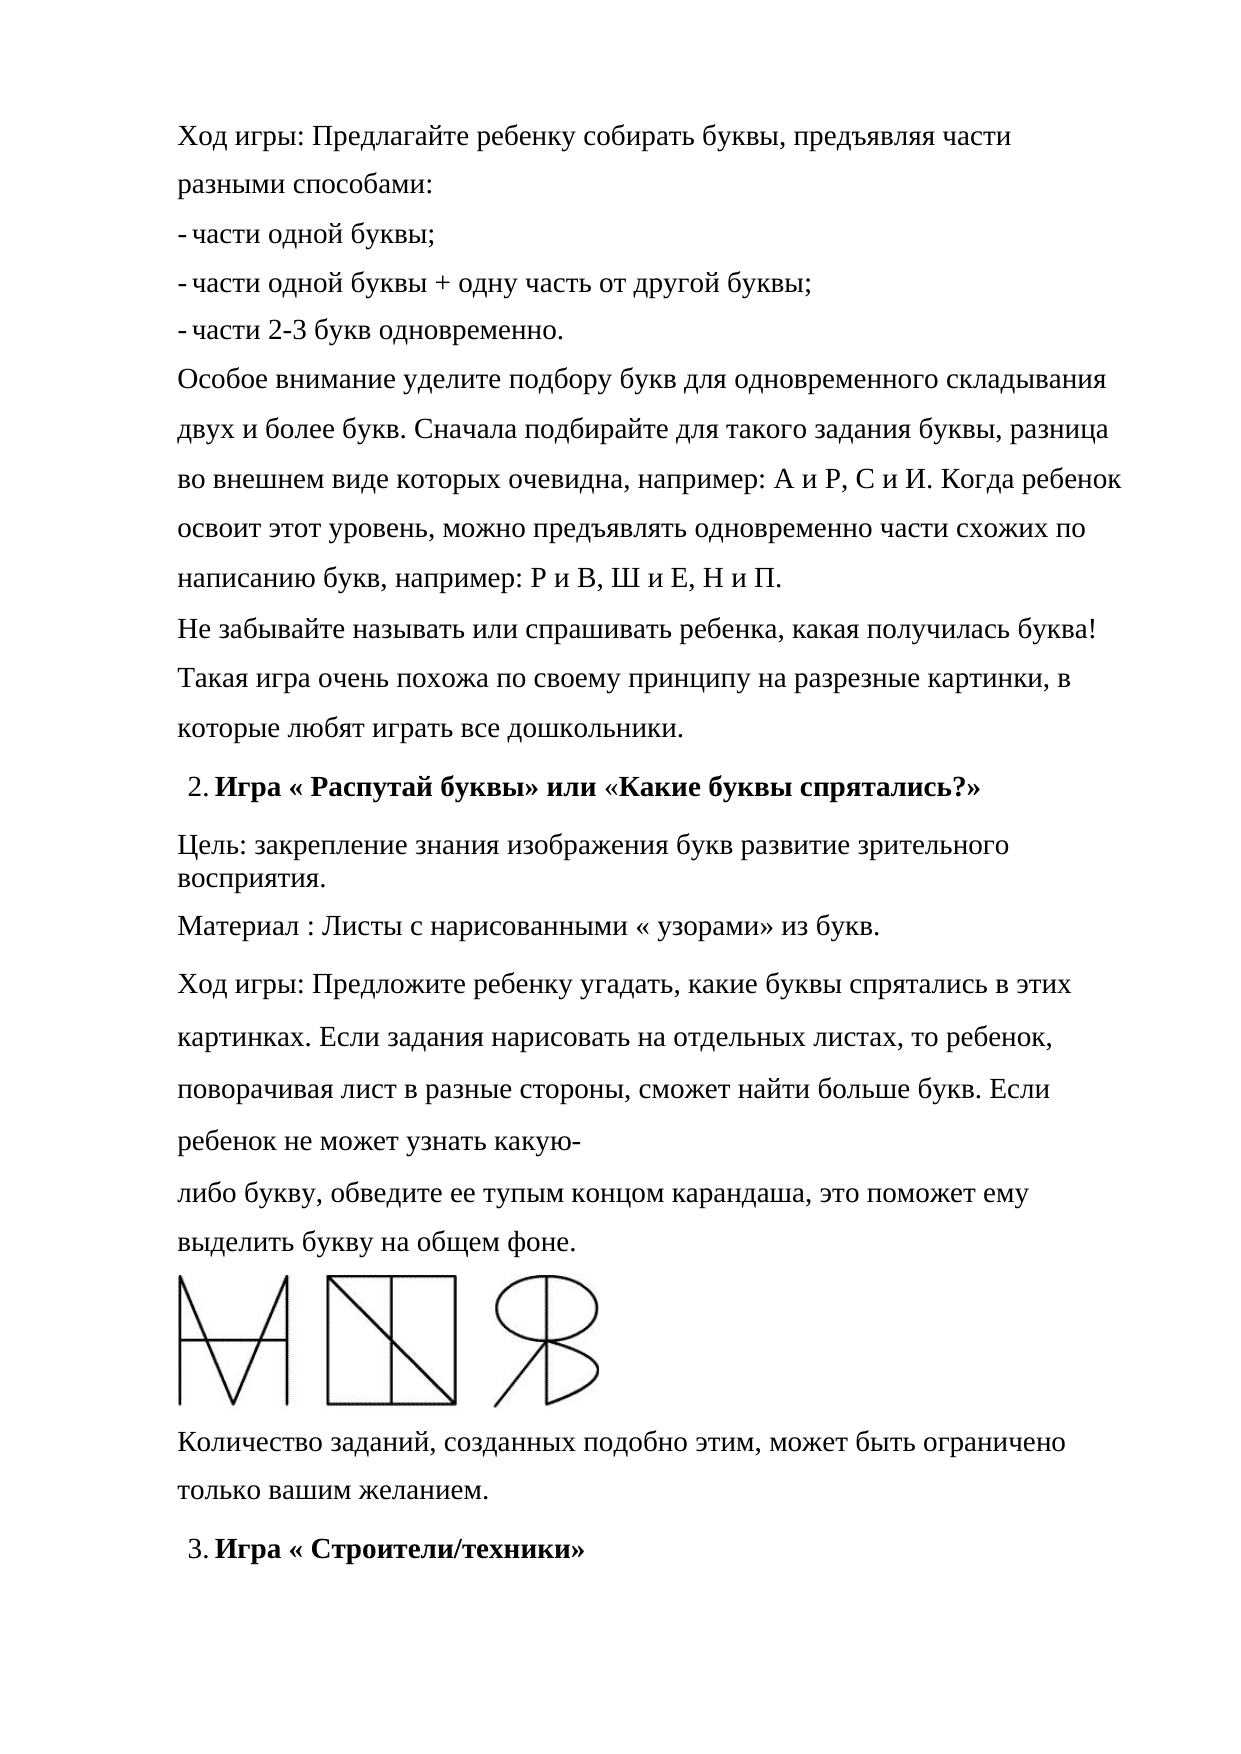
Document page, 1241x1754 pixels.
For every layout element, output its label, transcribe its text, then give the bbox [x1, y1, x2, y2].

list Игра « Строители/техники» [187, 1531, 1135, 1565]
text Не забывайте называть или спрашивать ребенка, какая получилась буква! Такая игра очень похожа по своему принципу на разрезные картинки, в которые любят играть все дошкольники. [177, 611, 1102, 743]
text Ход игры: Предлагайте ребенку собирать буквы, предъявляя части разными способами: [177, 118, 1069, 200]
list части 2-3 букв одновременно. [177, 312, 1135, 346]
text Цель: закрепление знания изображения букв развитие зрительного восприятия. [177, 827, 1135, 894]
text Материал : Листы с нарисованными « узорами» из букв. [177, 908, 1135, 941]
text Особое внимание уделите подбору букв для одновременного складывания двух и более букв. Сначала подбирайте для такого задания буквы, разница во внешнем виде которых очевидна, например: А и Р, С и И. Когда ребенок освоит этот уровень, можно предъявлять одновременно части схожих по написанию букв, например: Р и В, Ш и Е, Н и П. [177, 362, 1127, 593]
list Игра « Распутай буквы» или «Какие буквы спрятались?» [187, 769, 1135, 803]
text Ход игры: Предложите ребенку угадать, какие буквы спрятались в этих картинках. Если задания нарисовать на отдельных листах, то ребенок, поворачивая лист в разные стороны, сможет найти больше букв. Если ребенок не может узнать какую- [177, 966, 1135, 1157]
text Количество заданий, созданных подобно этим, может быть ограничено только вашим желанием. [177, 1424, 1102, 1506]
list части одной буквы; [177, 217, 1135, 250]
text либо букву, обведите ее тупым концом карандаша, это поможет ему выделить букву на общем фоне. [177, 1176, 1104, 1258]
list части одной буквы + одну часть от другой буквы; [177, 265, 1135, 298]
picture [177, 1275, 600, 1409]
